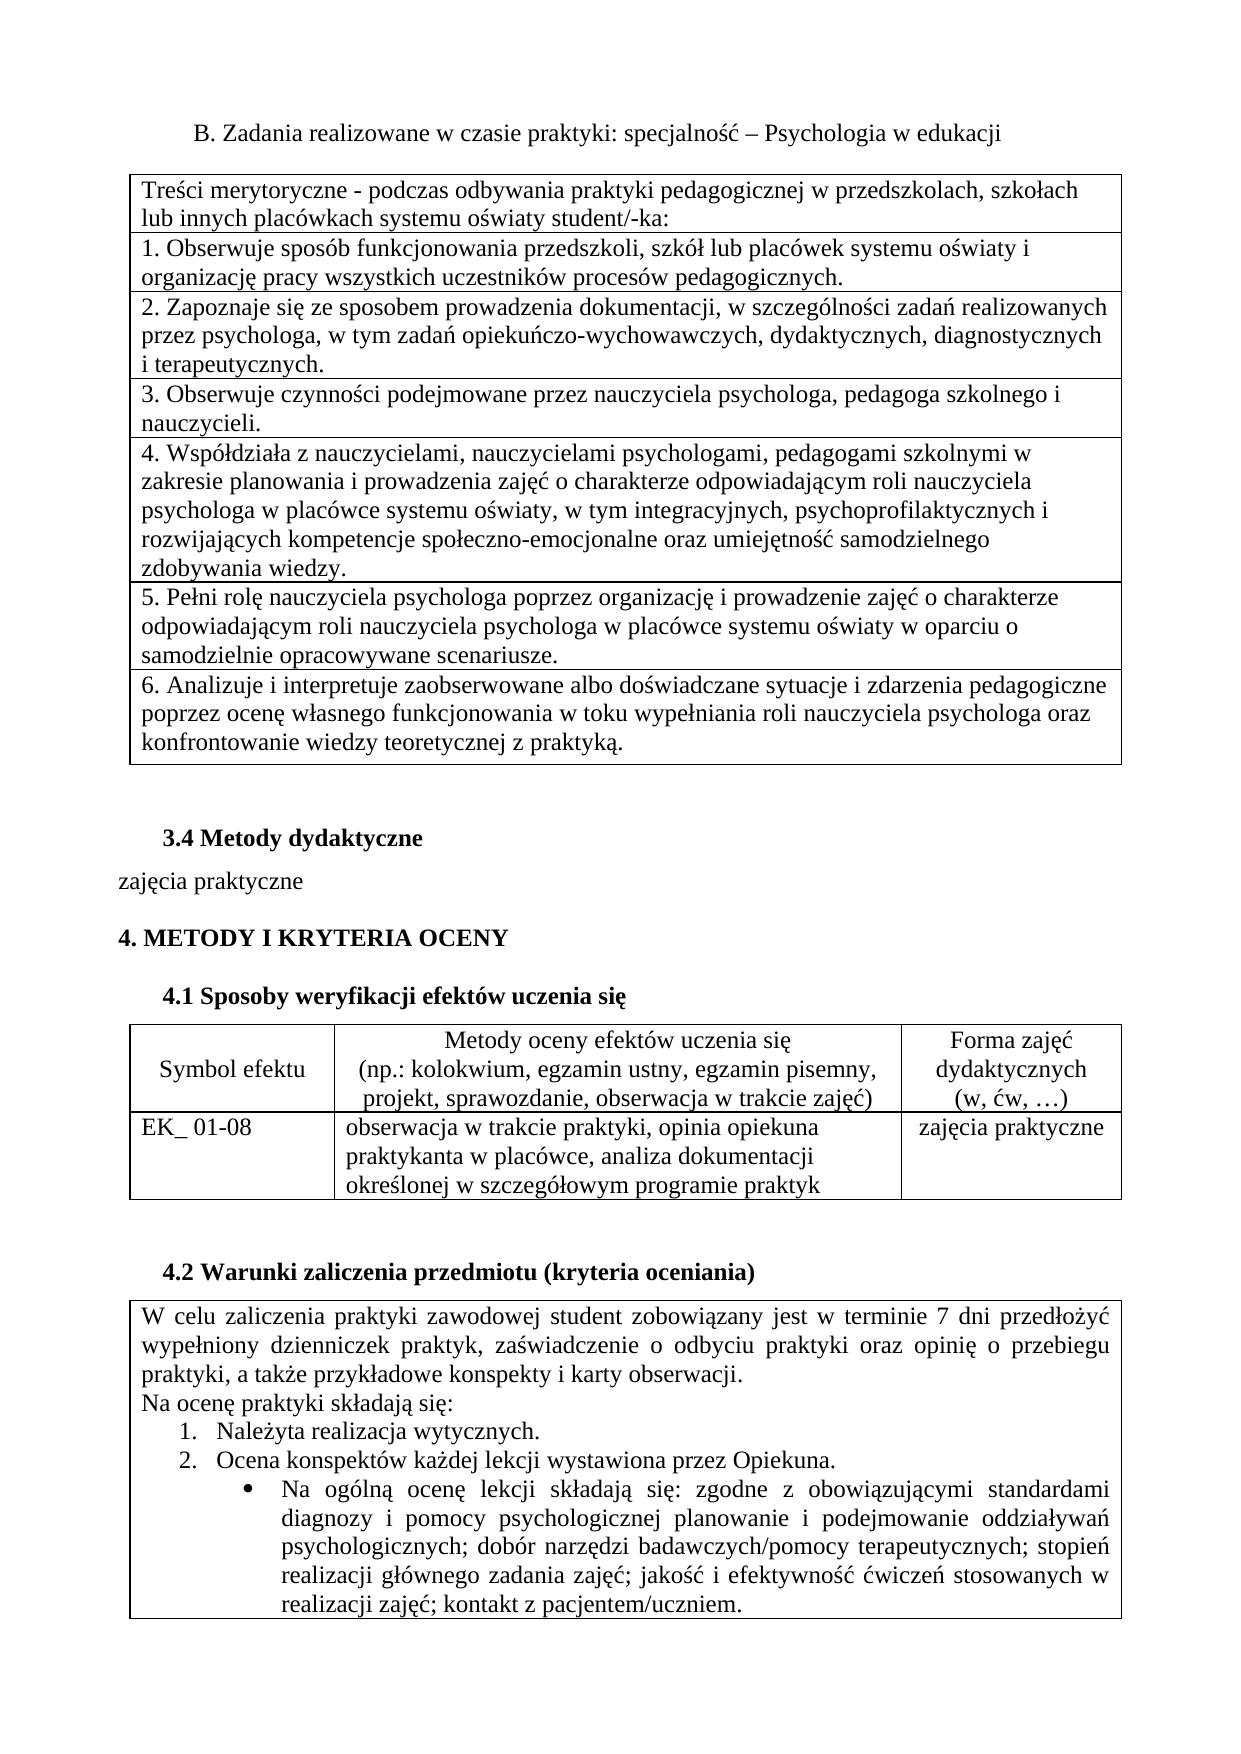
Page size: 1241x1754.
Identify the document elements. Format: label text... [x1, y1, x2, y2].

table_cell 4. Współdziała z nauczycielami, nauczycielami psychologami, pedagogami szkolnymi w zakresie planowania i prowadzenia zajęć o charakterze odpowiadającym roli nauczyciela psychologa w placówce systemu oświaty, w tym integracyjnych, psychoprofilaktycznych i rozwijających kompetencje społeczno-emocjonalne oraz umiejętność samodzielnego zdobywania wiedzy. [131, 438, 1121, 581]
table_header Metody oceny efektów uczenia się (np.: kolokwium, egzamin ustny, egzamin pisemny, projekt, sprawozdanie, obserwacja w trakcie zajęć) [335, 1025, 901, 1111]
table_header Symbol efektu [131, 1025, 334, 1111]
table_header Treści merytoryczne - podczas odbywania praktyki pedagogicznej w przedszkolach, szkołach lub innych placówkach systemu oświaty student/-ka: [131, 175, 1121, 232]
text 4. METODY I KRYTERIA OCENY [118, 923, 1122, 952]
table_cell 5. Pełni rolę nauczyciela psychologa poprzez organizację i prowadzenie zajęć o charakterze odpowiadającym roli nauczyciela psychologa w placówce systemu oświaty w oparciu o samodzielnie opracowywane scenariusze. [131, 583, 1121, 669]
table_cell 2. Zapoznaje się ze sposobem prowadzenia dokumentacji, w szczególności zadań realizowanych przez psychologa, w tym zadań opiekuńczo-wychowawczych, dydaktycznych, diagnostycznych i terapeutycznych. [131, 292, 1121, 378]
table_header Forma zajęć dydaktycznych (w, ćw, …) [902, 1025, 1121, 1111]
table_cell 3. Obserwuje czynności podejmowane przez nauczyciela psychologa, pedagoga szkolnego i nauczycieli. [131, 379, 1121, 437]
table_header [131, 1301, 1121, 1618]
table_cell obserwacja w trakcie praktyki, opinia opiekuna praktykanta w placówce, analiza dokumentacji określonej w szczegółowym programie praktyk [335, 1113, 901, 1199]
table_cell zajęcia praktyczne [902, 1113, 1121, 1199]
table_cell EK_ 01-08 [131, 1113, 334, 1199]
text B. Zadania realizowane w czasie praktyki: specjalność – Psychologia w edukacji [193, 118, 1122, 147]
table_cell 1. Obserwuje sposób funkcjonowania przedszkoli, szkół lub placówek systemu oświaty i organizację pracy wszystkich uczestników procesów pedagogicznych. [131, 233, 1121, 291]
text 3.4 Metody dydaktyczne [162, 823, 1122, 852]
text 4.1 Sposoby weryfikacji efektów uczenia się [162, 981, 1122, 1010]
text 4.2 Warunki zaliczenia przedmiotu (kryteria oceniania) [162, 1257, 1122, 1286]
table_cell 6. Analizuje i interpretuje zaobserwowane albo doświadczane sytuacje i zdarzenia pedagogiczne poprzez ocenę własnego funkcjonowania w toku wypełniania roli nauczyciela psychologa oraz konfrontowanie wiedzy teoretycznej z praktyką. [131, 670, 1121, 764]
text zajęcia praktyczne [118, 866, 1122, 895]
